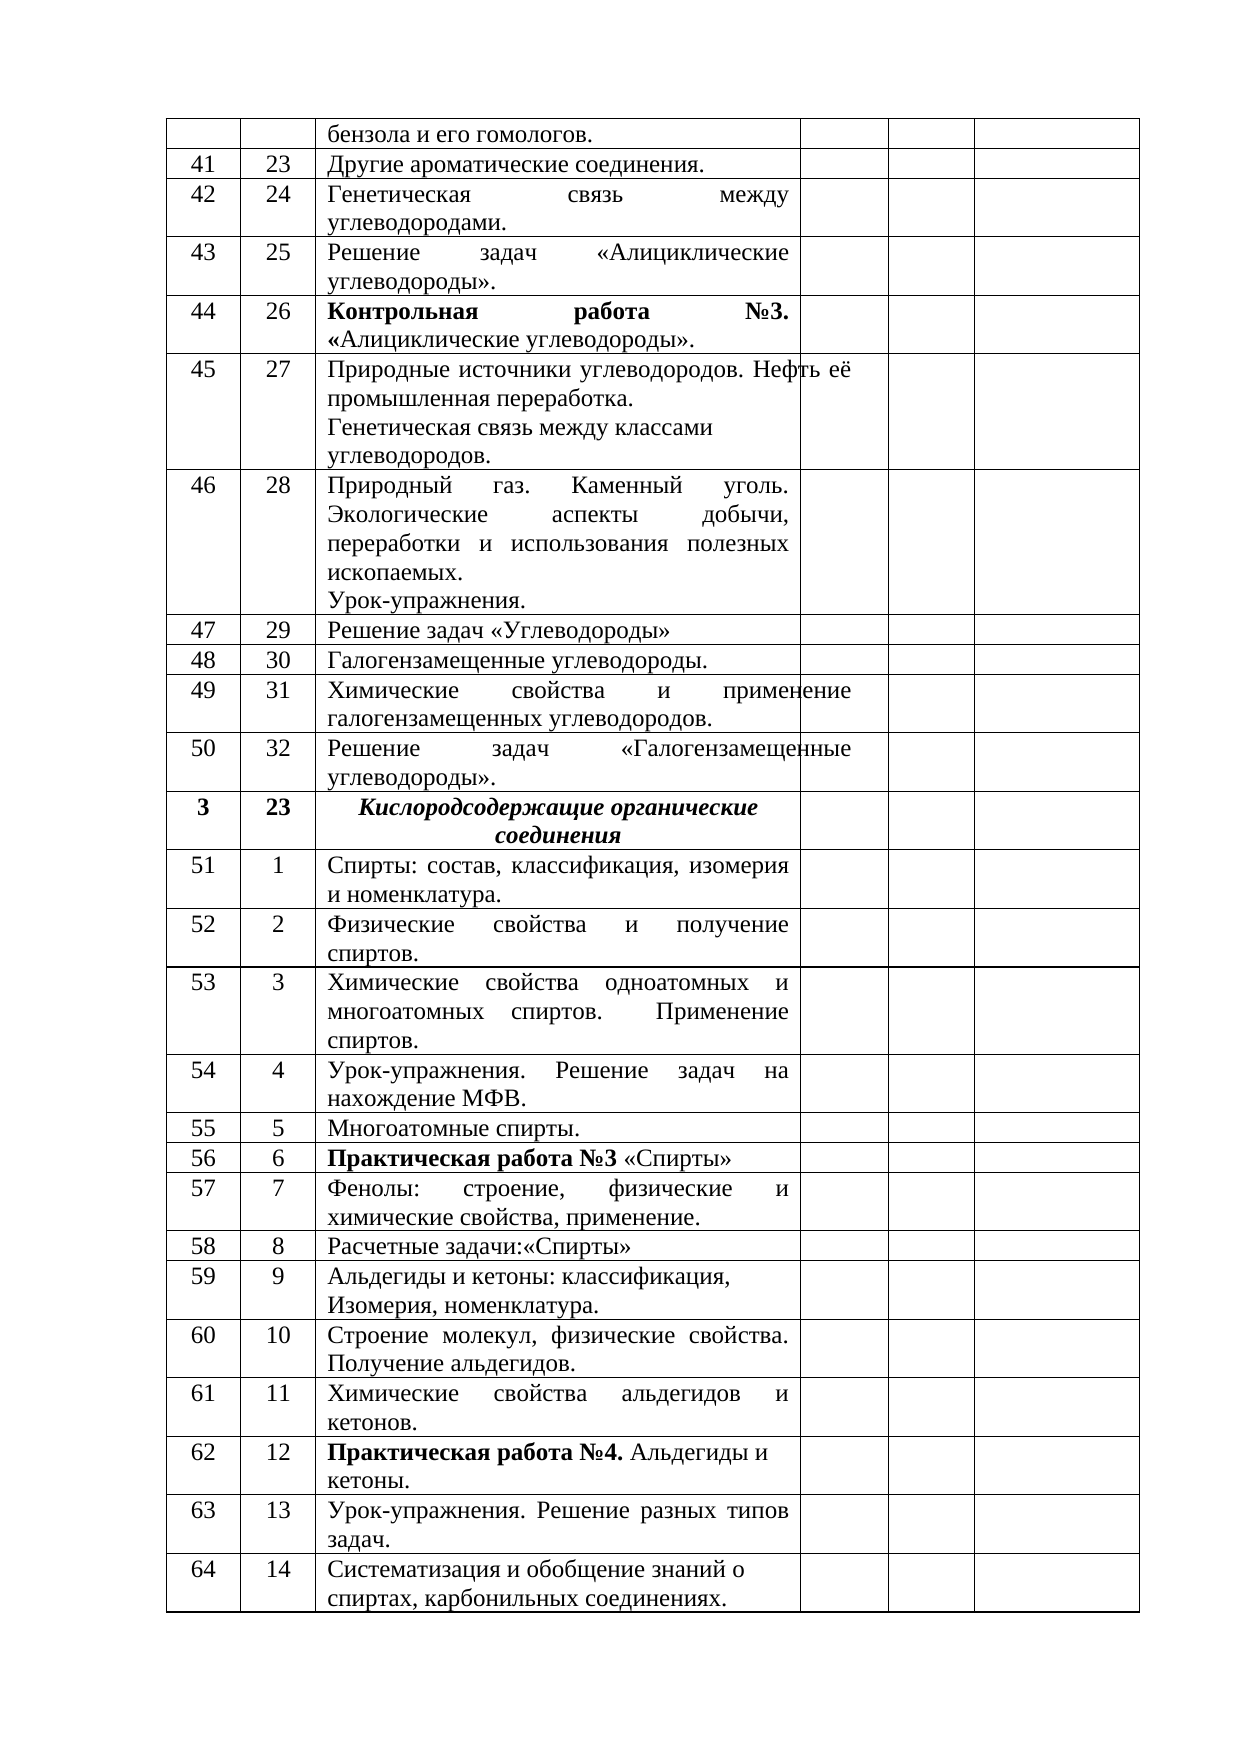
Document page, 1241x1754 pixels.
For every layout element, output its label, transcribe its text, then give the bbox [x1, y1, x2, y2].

table_cell 26 [241, 296, 315, 353]
table_cell [975, 1437, 1139, 1494]
table_cell 1 [241, 850, 315, 908]
table_cell [889, 1495, 974, 1553]
table_cell [801, 615, 888, 644]
table_cell [889, 179, 974, 236]
table_cell 5 [241, 1113, 315, 1142]
table_cell 61 [167, 1378, 240, 1436]
table_cell 2 [241, 909, 315, 966]
table_cell [889, 1143, 974, 1172]
table_cell [801, 354, 888, 469]
table_cell [801, 1055, 888, 1112]
table_cell 50 [167, 733, 240, 791]
table_cell [889, 470, 974, 614]
table_cell 43 [167, 237, 240, 295]
table_cell Расчетные задачи:«Спирты» [316, 1231, 800, 1260]
table_cell Природные источники углеводородов. Нефть её промышленная переработка. Генетическая связь между классами углеводородов. [316, 354, 800, 469]
table_cell [975, 119, 1139, 148]
table_cell [801, 675, 888, 732]
table_cell 9 [241, 1261, 315, 1319]
table_cell [975, 968, 1139, 1054]
table_cell [975, 792, 1139, 849]
table_cell [889, 792, 974, 849]
table_cell [975, 1495, 1139, 1553]
table_cell [889, 1113, 974, 1142]
table_cell [975, 733, 1139, 791]
table_cell 57 [167, 1173, 240, 1230]
table_cell Альдегиды и кетоны: классификация, Изомерия, номенклатура. [316, 1261, 800, 1319]
table_cell Спирты: состав, классификация, изомерия и номенклатура. [316, 850, 800, 908]
table_cell Контрольная работа №3. «Алициклические углеводороды». [316, 296, 800, 353]
table_cell 45 [167, 354, 240, 469]
table_cell 42 [167, 179, 240, 236]
table_cell 23 [241, 149, 315, 178]
table_cell 64 [167, 1554, 240, 1611]
table_cell [801, 1378, 888, 1436]
table_cell 14 [241, 1554, 315, 1611]
table_cell [975, 1055, 1139, 1112]
table_cell [801, 850, 888, 908]
table_cell [889, 615, 974, 644]
table_cell 59 [167, 1261, 240, 1319]
table_cell [975, 237, 1139, 295]
table_cell Решение задач «Углеводороды» [316, 615, 800, 644]
table_cell Природный газ. Каменный уголь. Экологические аспекты добычи, переработки и использования полезных ископаемых. Урок-упражнения. [316, 470, 800, 614]
table_cell [889, 675, 974, 732]
table_cell Урок-упражнения. Решение разных типов задач. [316, 1495, 800, 1553]
table_cell [801, 792, 888, 849]
table_cell [975, 1320, 1139, 1377]
table_cell Урок-упражнения. Решение задач на нахождение МФВ. [316, 1055, 800, 1112]
table_cell [889, 850, 974, 908]
table_cell 3 [167, 792, 240, 849]
table_cell [975, 470, 1139, 614]
table_cell Фенолы: строение, физические и химические свойства, применение. [316, 1173, 800, 1230]
table_cell [801, 1143, 888, 1172]
table_cell Кислородсодержащие органические соединения [316, 792, 800, 849]
table_cell [889, 909, 974, 966]
table_cell [801, 149, 888, 178]
table_cell 49 [167, 675, 240, 732]
table_cell 10 [241, 1320, 315, 1377]
table_cell [801, 733, 888, 791]
table_cell [801, 237, 888, 295]
table_cell 62 [167, 1437, 240, 1494]
table_cell [975, 675, 1139, 732]
table_cell 55 [167, 1113, 240, 1142]
table_cell 6 [241, 1143, 315, 1172]
table_cell [975, 1173, 1139, 1230]
table_cell Химические свойства одноатомных и многоатомных спиртов. Применение спиртов. [316, 968, 800, 1054]
table_cell Генетическая связь между углеводородами. [316, 179, 800, 236]
table_cell [801, 296, 888, 353]
table_cell 47 [167, 615, 240, 644]
table_cell [889, 1231, 974, 1260]
table_cell Строение молекул, физические свойства. Получение альдегидов. [316, 1320, 800, 1377]
table_cell [889, 237, 974, 295]
table_cell 12 [241, 1437, 315, 1494]
table_cell Многоатомные спирты. [316, 1113, 800, 1142]
table_cell [801, 1261, 888, 1319]
table_cell Практическая работа №4. Альдегиды и кетоны. [316, 1437, 800, 1494]
table_cell [975, 149, 1139, 178]
table_cell 13 [241, 1495, 315, 1553]
table_cell Галогензамещенные углеводороды. [316, 645, 800, 674]
table_cell [975, 1261, 1139, 1319]
table_cell [801, 1113, 888, 1142]
table_cell [889, 968, 974, 1054]
table_cell 24 [241, 179, 315, 236]
table_cell 3 [241, 968, 315, 1054]
table_cell 44 [167, 296, 240, 353]
table_cell 28 [241, 470, 315, 614]
table_cell Решение задач «Алициклические углеводороды». [316, 237, 800, 295]
table_cell [975, 909, 1139, 966]
table_cell [975, 1143, 1139, 1172]
table_cell [975, 179, 1139, 236]
table_cell [975, 1231, 1139, 1260]
table_cell 60 [167, 1320, 240, 1377]
table_cell [889, 1378, 974, 1436]
table_cell [801, 470, 888, 614]
table_cell Другие ароматические соединения. [316, 149, 800, 178]
table_cell [975, 1113, 1139, 1142]
table_cell 40 [167, 119, 240, 148]
table_cell 4 [241, 1055, 315, 1112]
table_cell 27 [241, 354, 315, 469]
table_cell 7 [241, 1173, 315, 1230]
table_cell [801, 1554, 888, 1611]
table_cell [801, 179, 888, 236]
table_cell 63 [167, 1495, 240, 1553]
table_cell [801, 909, 888, 966]
table_cell [801, 1173, 888, 1230]
table_cell 52 [167, 909, 240, 966]
table_cell Химические свойства и применение галогензамещенных углеводородов. [316, 675, 800, 732]
table_cell Физические свойства и получение спиртов. [316, 909, 800, 966]
table_cell [889, 354, 974, 469]
table_cell [889, 119, 974, 148]
table_cell [801, 1231, 888, 1260]
table_cell [801, 645, 888, 674]
table_cell 8 [241, 1231, 315, 1260]
table_cell 51 [167, 850, 240, 908]
table_cell [889, 1261, 974, 1319]
table_cell [975, 615, 1139, 644]
table_cell [975, 645, 1139, 674]
table_cell [975, 1378, 1139, 1436]
table_cell 23 [241, 792, 315, 849]
table_cell 11 [241, 1378, 315, 1436]
table_cell [889, 1437, 974, 1494]
table_cell [889, 645, 974, 674]
table_cell 25 [241, 237, 315, 295]
table_cell 48 [167, 645, 240, 674]
table_cell 56 [167, 1143, 240, 1172]
table_cell [801, 1320, 888, 1377]
table_cell 58 [167, 1231, 240, 1260]
table_cell [889, 1173, 974, 1230]
table_cell [975, 850, 1139, 908]
table_cell [801, 968, 888, 1054]
table_cell [889, 1055, 974, 1112]
table_cell [801, 1437, 888, 1494]
table_cell 41 [167, 149, 240, 178]
table_cell Решение задач «Галогензамещенные углеводороды». [316, 733, 800, 791]
table_cell Систематизация и обобщение знаний о спиртах, карбонильных соединениях. [316, 1554, 800, 1611]
table_cell Химические свойства альдегидов и кетонов. [316, 1378, 800, 1436]
table_cell 30 [241, 645, 315, 674]
table_cell [975, 1554, 1139, 1611]
table_cell [889, 149, 974, 178]
table_cell 53 [167, 968, 240, 1054]
table_cell [975, 296, 1139, 353]
table_cell 22 [241, 119, 315, 148]
table_cell [889, 733, 974, 791]
table_cell 46 [167, 470, 240, 614]
table_cell [889, 1554, 974, 1611]
table_cell 54 [167, 1055, 240, 1112]
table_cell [316, 119, 800, 148]
table_cell Практическая работа №3 «Спирты» [316, 1143, 800, 1172]
table_cell 31 [241, 675, 315, 732]
table_cell [801, 1495, 888, 1553]
table_cell [975, 354, 1139, 469]
table_cell [889, 296, 974, 353]
table_cell [801, 119, 888, 148]
table_cell 29 [241, 615, 315, 644]
table_cell 32 [241, 733, 315, 791]
table_cell [889, 1320, 974, 1377]
